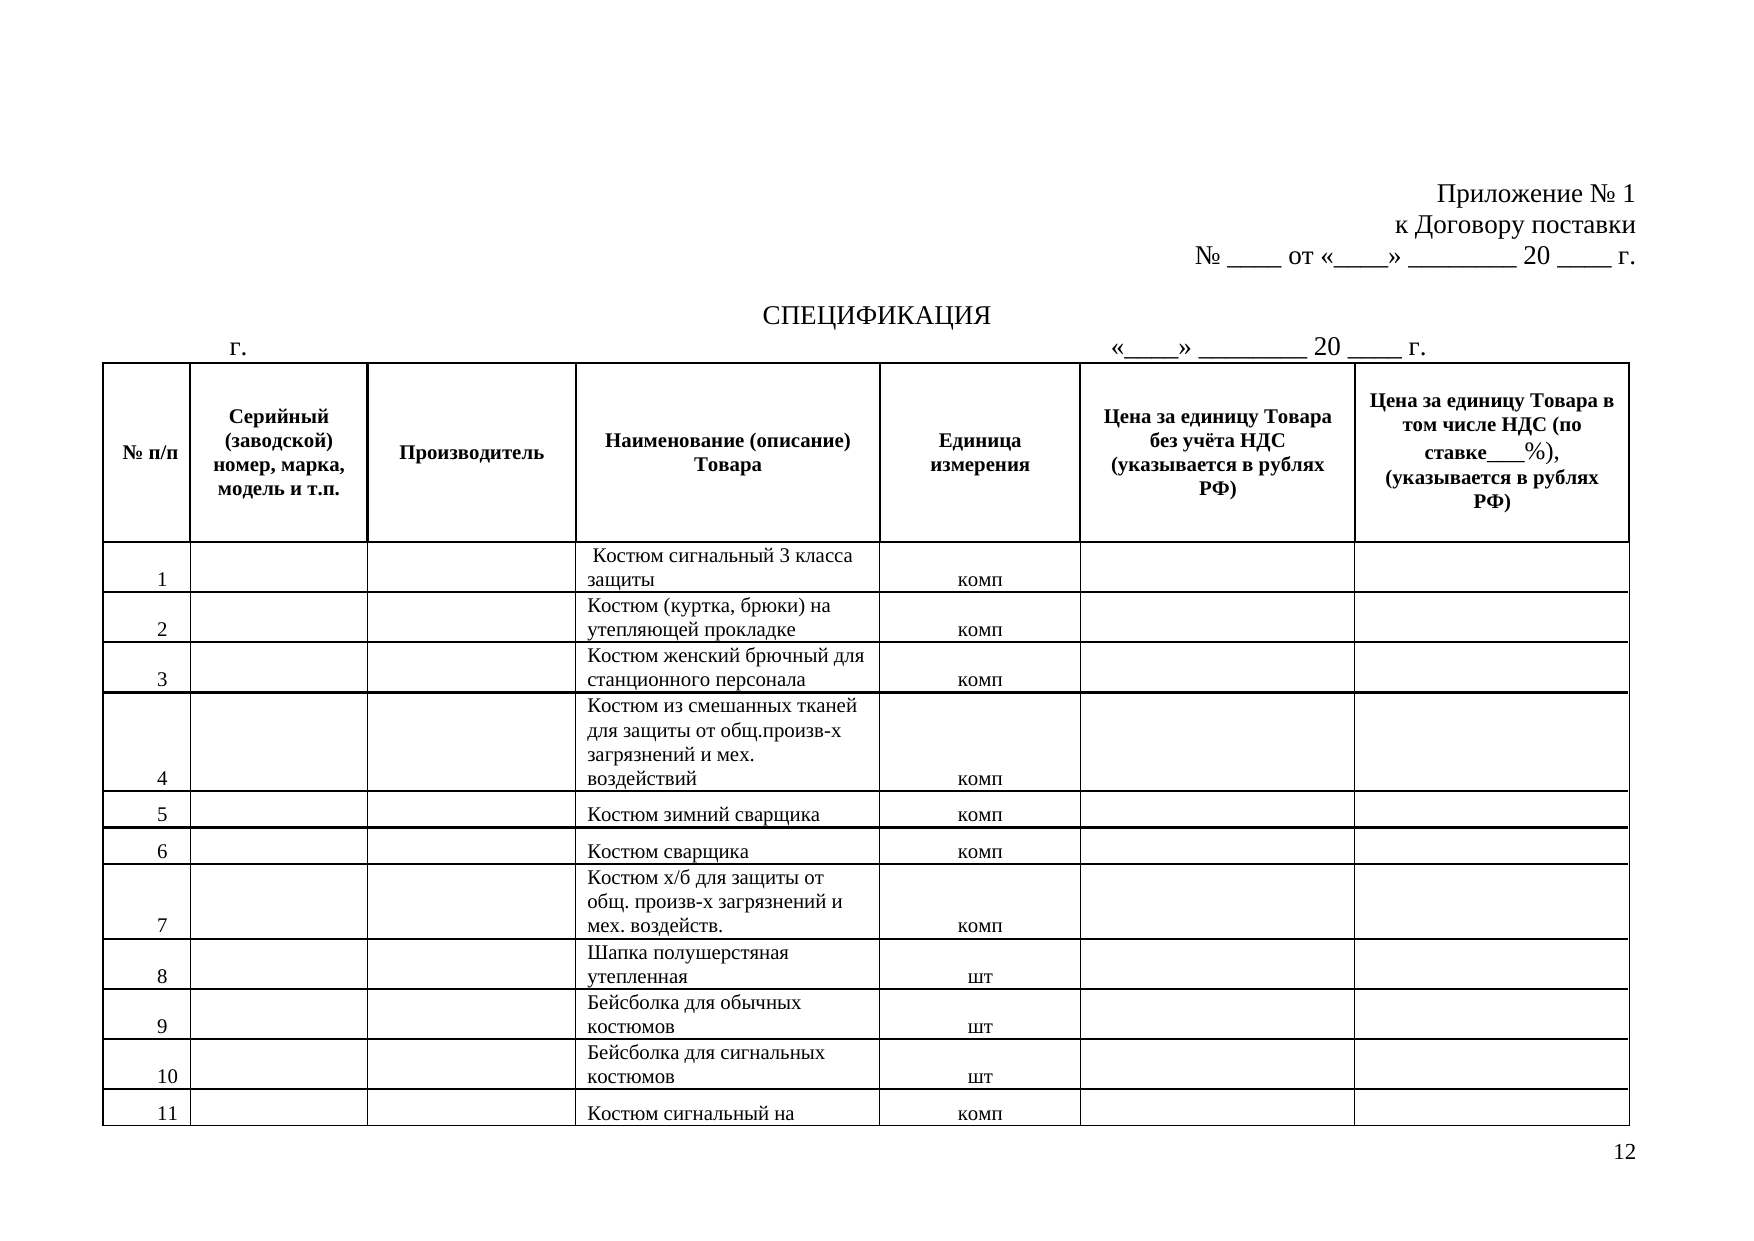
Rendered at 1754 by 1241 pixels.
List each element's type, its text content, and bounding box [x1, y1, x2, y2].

table_cell [1355, 543, 1629, 591]
table_cell [104, 593, 190, 641]
table_cell [368, 792, 575, 826]
table_cell [368, 643, 575, 691]
table_cell Костюм женский брючный для станционного персонала [576, 643, 879, 691]
table_cell комп [880, 829, 1080, 863]
table_header Единица измерения [881, 364, 1079, 541]
table_header Цена за единицу Товара без учёта НДС (указывается в рублях РФ) [1081, 364, 1354, 541]
table_cell [104, 792, 190, 826]
table_cell [1355, 691, 1629, 790]
table_cell [368, 1040, 575, 1088]
table_cell [368, 829, 575, 863]
text Приложение № 1 [118, 177, 1636, 208]
table_cell [368, 865, 575, 937]
table_cell [104, 1090, 190, 1125]
table_cell Костюм сигнальный 3 класса защиты [576, 543, 879, 591]
table_cell [104, 865, 190, 937]
table_cell [191, 940, 367, 988]
table_cell [1081, 593, 1354, 641]
table_cell [191, 829, 367, 863]
table_cell комп [880, 643, 1080, 691]
table_cell [1355, 591, 1629, 641]
table_cell Костюм из смешанных тканей для защиты от общ.произв-х загрязнений и мех. воздействий [576, 694, 879, 790]
table_cell [104, 1040, 190, 1088]
table_cell [1081, 694, 1354, 790]
table_cell Костюм х/б для защиты от общ. произв-х загрязнений и мех. воздейств. [576, 865, 879, 937]
table_cell [104, 940, 190, 988]
table_cell [191, 643, 367, 691]
table_cell [191, 1090, 367, 1125]
table_cell [368, 940, 575, 988]
table_cell Костюм сварщика [576, 829, 879, 863]
table_cell [1081, 829, 1354, 863]
table_cell [191, 593, 367, 641]
table_cell комп [880, 543, 1080, 591]
table_cell [1081, 1090, 1354, 1125]
table_cell шт [880, 990, 1080, 1038]
table_cell комп [880, 694, 1080, 790]
table_cell [1355, 938, 1629, 988]
table_cell [191, 792, 367, 826]
table_cell комп [880, 792, 1080, 826]
table_cell [1081, 990, 1354, 1038]
table_cell [191, 694, 367, 790]
table_cell [1355, 826, 1629, 863]
text № ____ от «____» ________ 20 ____ г. [118, 239, 1636, 271]
table_cell [1081, 940, 1354, 988]
table_cell [104, 643, 190, 691]
table_cell [368, 990, 575, 1038]
table_cell [104, 543, 190, 591]
table_cell Бейсболка для обычных костюмов [576, 990, 879, 1038]
table_cell [1355, 641, 1629, 691]
table_cell [1081, 643, 1354, 691]
table_cell [1355, 790, 1629, 826]
table_cell комп [880, 1090, 1080, 1125]
table_cell [1081, 792, 1354, 826]
table_header Производитель [369, 364, 575, 541]
table_header Серийный (заводской) номер, марка, модель и т.п. [191, 364, 366, 541]
table_cell шт [880, 940, 1080, 988]
table_cell [191, 543, 367, 591]
table_cell [1081, 865, 1354, 937]
table_cell комп [880, 865, 1080, 937]
table_cell [368, 543, 575, 591]
table_cell [1355, 1088, 1629, 1125]
table_cell [1355, 1038, 1629, 1088]
table_cell Бейсболка для сигнальных костюмов [576, 1040, 879, 1088]
table_cell [104, 829, 190, 863]
table_cell [1081, 1040, 1354, 1088]
table_header № п/п [104, 364, 189, 541]
table_cell [104, 694, 190, 790]
text г. «____» ________ 20 ____ г. [229, 331, 1636, 362]
text СПЕЦИФИКАЦИЯ [118, 299, 1636, 331]
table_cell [576, 1090, 879, 1125]
text к Договору поставки [118, 208, 1636, 239]
table_cell Шапка полушерстяная утепленная [576, 940, 879, 988]
table_header Цена за единицу Товара в том числе НДС (по ставке___%), (указывается в рублях РФ) [1356, 364, 1628, 541]
table_cell [368, 1090, 575, 1125]
table_cell [1355, 863, 1629, 937]
table_cell [191, 865, 367, 937]
table_cell [1081, 543, 1354, 591]
table_cell [191, 1040, 367, 1088]
table_cell [104, 990, 190, 1038]
table_cell [368, 593, 575, 641]
table_cell Костюм (куртка, брюки) на утепляющей прокладке [576, 593, 879, 641]
table_cell [1355, 988, 1629, 1038]
table_header Наименование (описание) Товара [577, 364, 879, 541]
table_cell шт [880, 1040, 1080, 1088]
table_cell комп [880, 593, 1080, 641]
table_cell Костюм зимний сварщика [576, 792, 879, 826]
table_cell [191, 990, 367, 1038]
table_cell [368, 694, 575, 790]
